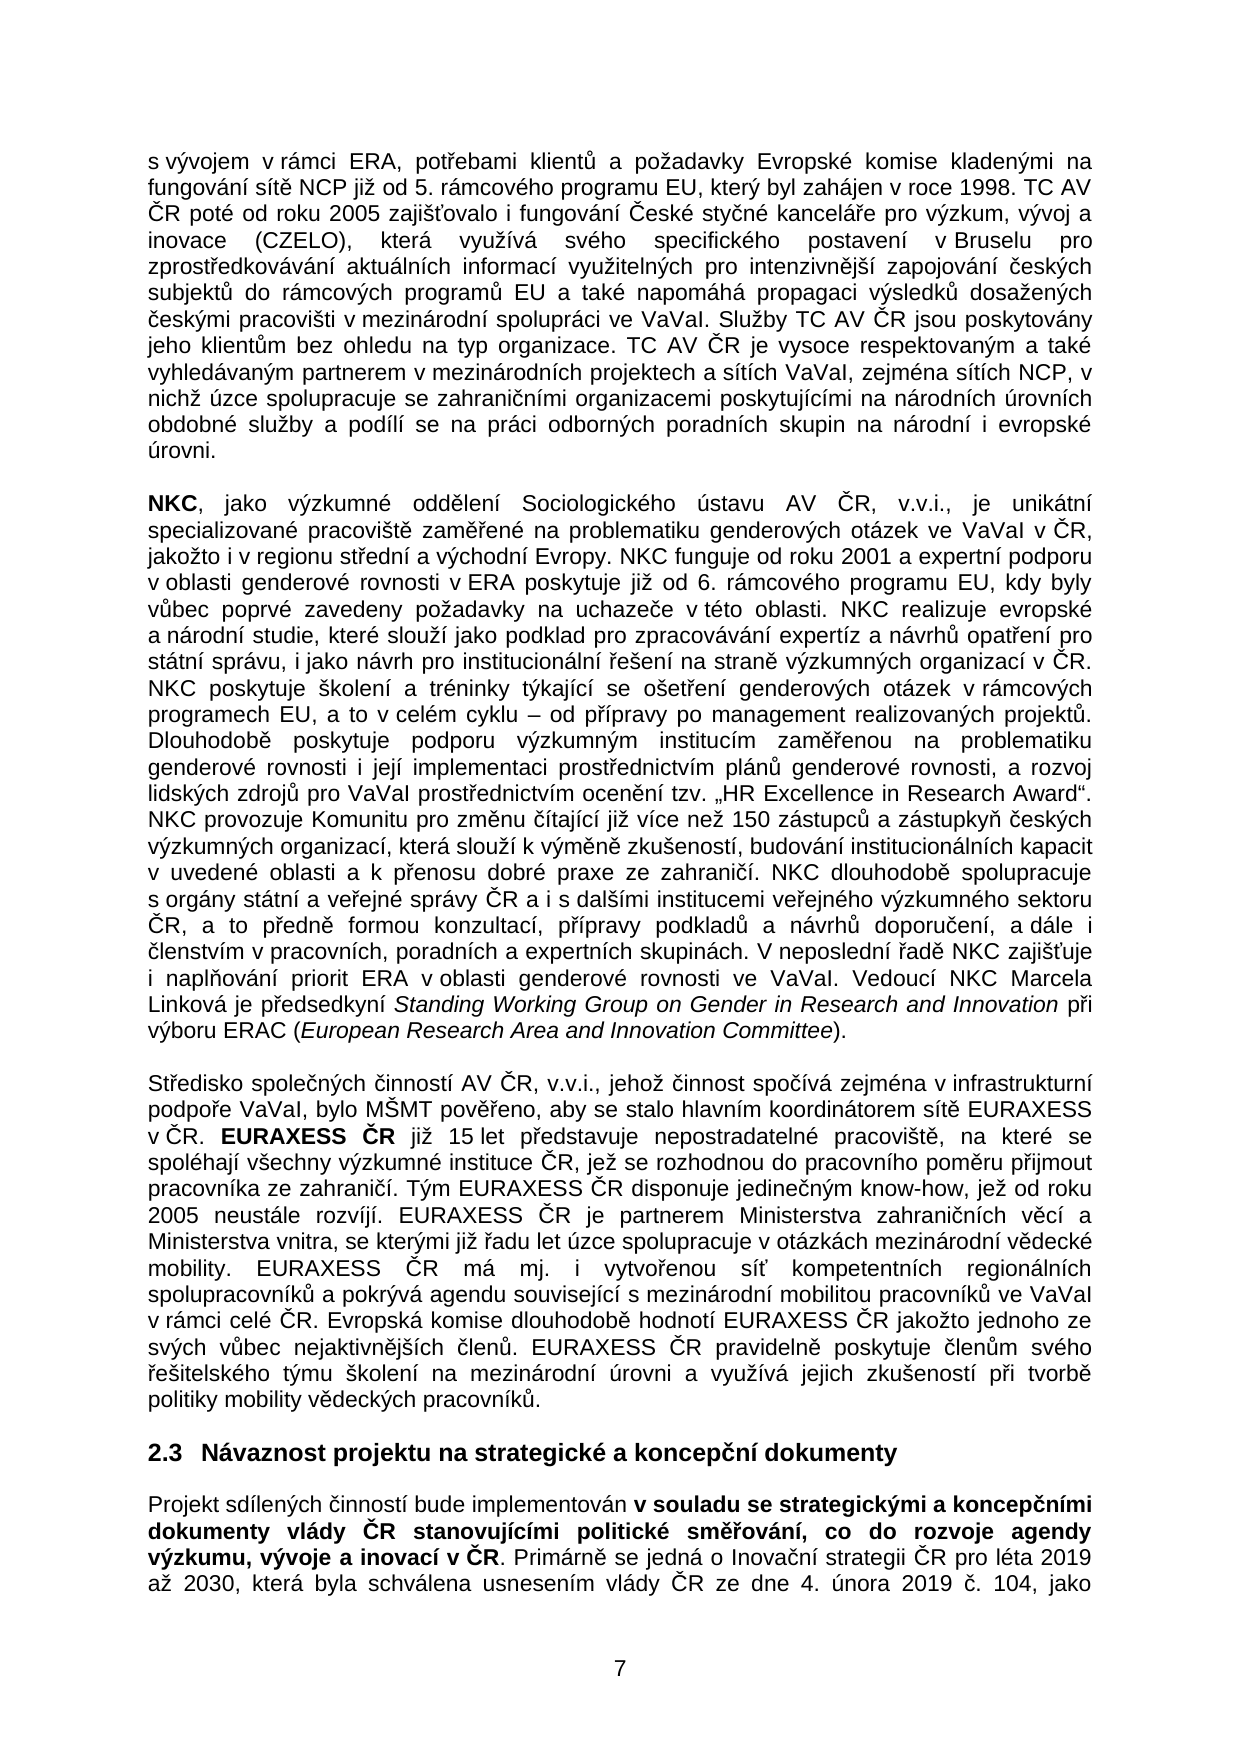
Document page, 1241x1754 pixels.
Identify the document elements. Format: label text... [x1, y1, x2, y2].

subtitle Návaznost projektu na strategické a koncepční dokumenty [148, 1438, 1093, 1466]
text NKC, jako výzkumné oddělení Sociologického ústavu AV ČR, v.v.i., je unikátní specializované pracoviště zaměřené na problematiku genderových otázek ve VaVaI v ČR, jakožto i v regionu střední a východní Evropy. NKC funguje od roku 2001 a expertní podporu v oblasti genderové rovnosti v ERA poskytuje již od 6. rámcového programu EU, kdy byly vůbec poprvé zavedeny požadavky na uchazeče v této oblasti. NKC realizuje evropské a národní studie, které slouží jako podklad pro zpracovávání expertíz a návrhů opatření pro státní správu, i jako návrh pro institucionální řešení na straně výzkumných organizací v ČR. NKC poskytuje školení a tréninky týkající se ošetření genderových otázek v rámcových programech EU, a to v celém cyklu – od přípravy po management realizovaných projektů. Dlouhodobě poskytuje podporu výzkumným institucím zaměřenou na problematiku genderové rovnosti i její implementaci prostřednictvím plánů genderové rovnosti, a rozvoj lidských zdrojů pro VaVaI prostřednictvím ocenění tzv. „HR Excellence in Research Award“. NKC provozuje Komunitu pro změnu čítající již více než 150 zástupců a zástupkyň českých výzkumných organizací, která slouží k výměně zkušeností, budování institucionálních kapacit v uvedené oblasti a k přenosu dobré praxe ze zahraničí. NKC dlouhodobě spolupracuje s orgány státní a veřejné správy ČR a i s dalšími institucemi veřejného výzkumného sektoru ČR, a to předně formou konzultací, přípravy podkladů a návrhů doporučení, a dále i členstvím v pracovních, poradních a expertních skupinách. V neposlední řadě NKC zajišťuje i naplňování priorit ERA v oblasti genderové rovnosti ve VaVaI. Vedoucí NKC Marcela Linková je předsedkyní Standing Working Group on Gender in Research and Innovation při výboru ERAC (European Research Area and Innovation Committee). [148, 490, 1093, 1044]
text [148, 148, 1093, 464]
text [148, 1491, 1093, 1597]
text Středisko společných činností AV ČR, v.v.i., jehož činnost spočívá zejména v infrastrukturní podpoře VaVaI, bylo MŠMT pověřeno, aby se stalo hlavním koordinátorem sítě EURAXESS v ČR. EURAXESS ČR již 15 let představuje nepostradatelné pracoviště, na které se spoléhají všechny výzkumné instituce ČR, jež se rozhodnou do pracovního poměru přijmout pracovníka ze zahraničí. Tým EURAXESS ČR disponuje jedinečným know-how, jež od roku 2005 neustále rozvíjí. EURAXESS ČR je partnerem Ministerstva zahraničních věcí a Ministerstva vnitra, se kterými již řadu let úzce spolupracuje v otázkách mezinárodní vědecké mobility. EURAXESS ČR má mj. i vytvořenou síť kompetentních regionálních spolupracovníků a pokrývá agendu související s mezinárodní mobilitou pracovníků ve VaVaI v rámci celé ČR. Evropská komise dlouhodobě hodnotí EURAXESS ČR jakožto jednoho ze svých vůbec nejaktivnějších členů. EURAXESS ČR pravidelně poskytuje členům svého řešitelského týmu školení na mezinárodní úrovni a využívá jejich zkušeností při tvorbě politiky mobility vědeckých pracovníků. [148, 1070, 1093, 1413]
